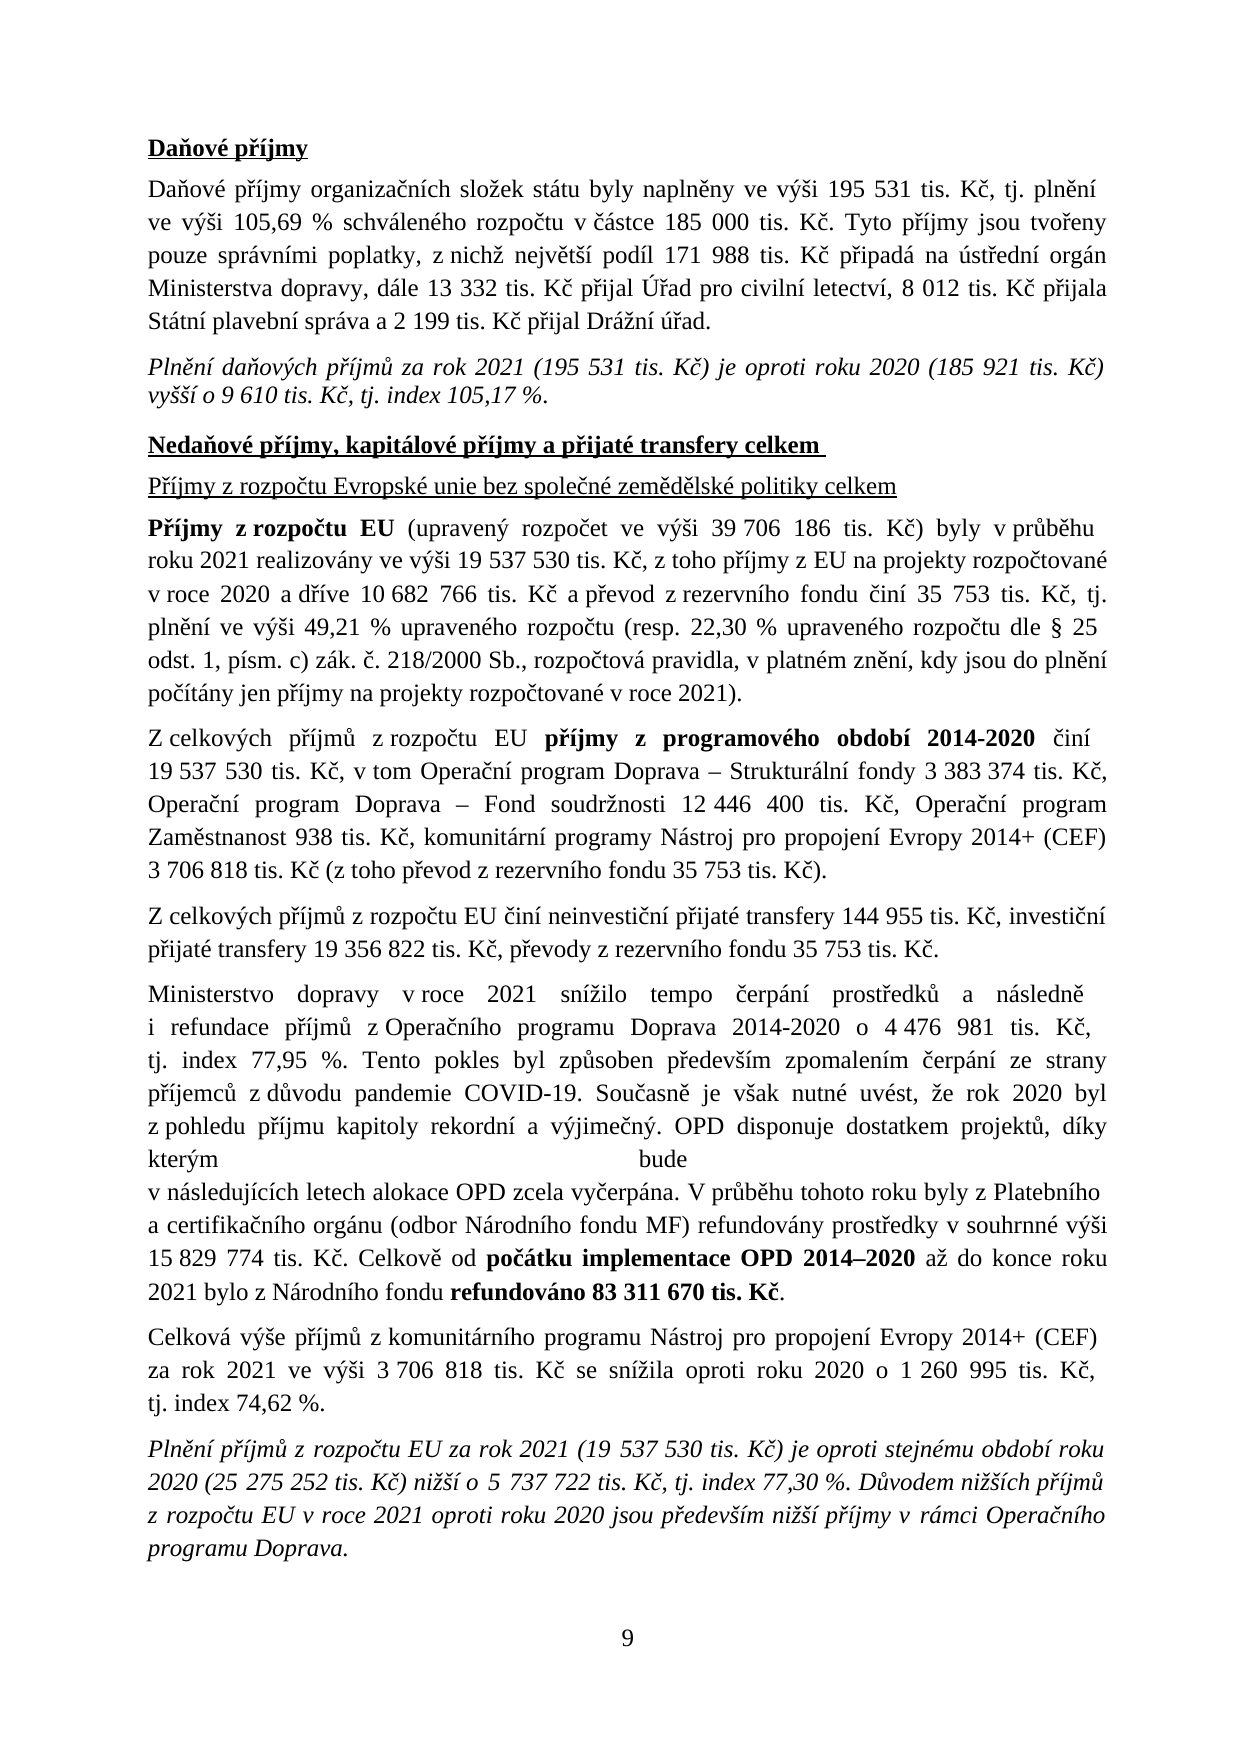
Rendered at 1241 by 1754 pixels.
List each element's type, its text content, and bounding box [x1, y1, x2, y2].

text Z celkových příjmů z rozpočtu EU příjmy z programového období 2014-2020 činí 19 537 530 tis. Kč, v tom Operační program Doprava – Strukturální fondy 3 383 374 tis. Kč, Operační program Doprava – Fond soudržnosti 12 446 400 tis. Kč, Operační program Zaměstnanost 938 tis. Kč, komunitární programy Nástroj pro propojení Evropy 2014+ (CEF) 3 706 818 tis. Kč (z toho převod z rezervního fondu 35 753 tis. Kč). [148, 723, 1107, 884]
text Plnění daňových příjmů za rok 2021 (195 531 tis. Kč) je oproti roku 2020 (185 921 tis. Kč) vyšší o 9 610 tis. Kč, tj. index 105,17 %. [148, 352, 1107, 409]
subtitle Nedaňové příjmy, kapitálové příjmy a přijaté transfery celkem [148, 430, 1107, 459]
subtitle Příjmy z rozpočtu Evropské unie bez společné zemědělské politiky celkem [103, 471, 1107, 500]
text Ministerstvo dopravy v roce 2021 snížilo tempo čerpání prostředků a následně i refundace příjmů z Operačního programu Doprava 2014-2020 o 4 476 981 tis. Kč, tj. index 77,95 %. Tento pokles byl způsoben především zpomalením čerpání ze strany příjemců z důvodu pandemie COVID-19. Současně je však nutné uvést, že rok 2020 byl z pohledu příjmu kapitoly rekordní a výjimečný. OPD disponuje dostatkem projektů, díky kterým bude v následujících letech alokace OPD zcela vyčerpána. V průběhu tohoto roku byly z Platebního a certifikačního orgánu (odbor Národního fondu MF) refundovány prostředky v souhrnné výši 15 829 774 tis. Kč. Celkově od počátku implementace OPD 2014–2020 až do konce roku 2021 bylo z Národního fondu refundováno 83 311 670 tis. Kč. [148, 979, 1107, 1305]
text Plnění příjmů z rozpočtu EU za rok 2021 (19 537 530 tis. Kč) je oproti stejnému období roku 2020 (25 275 252 tis. Kč) nižší o 5 737 722 tis. Kč, tj. index 77,30 %. Důvodem nižších příjmů z rozpočtu EU v roce 2021 oproti roku 2020 jsou především nižší příjmy v rámci Operačního programu Doprava. [148, 1434, 1107, 1561]
text Z celkových příjmů z rozpočtu EU činí neinvestiční přijaté transfery 144 955 tis. Kč, investiční přijaté transfery 19 356 822 tis. Kč, převody z rezervního fondu 35 753 tis. Kč. [148, 901, 1107, 963]
text Celková výše příjmů z komunitárního programu Nástroj pro propojení Evropy 2014+ (CEF) za rok 2021 ve výši 3 706 818 tis. Kč se snížila oproti roku 2020 o 1 260 995 tis. Kč, tj. index 74,62 %. [148, 1322, 1107, 1417]
text Příjmy z rozpočtu EU (upravený rozpočet ve výši 39 706 186 tis. Kč) byly v průběhu roku 2021 realizovány ve výši 19 537 530 tis. Kč, z toho příjmy z EU na projekty rozpočtované v roce 2020 a dříve 10 682 766 tis. Kč a převod z rezervního fondu činí 35 753 tis. Kč, tj. plnění ve výši 49,21 % upraveného rozpočtu (resp. 22,30 % upraveného rozpočtu dle § 25 odst. 1, písm. c) zák. č. 218/2000 Sb., rozpočtová pravidla, v platném znění, kdy jsou do plnění počítány jen příjmy na projekty rozpočtované v roce 2021). [148, 513, 1107, 706]
text Daňové příjmy organizačních složek státu byly naplněny ve výši 195 531 tis. Kč, tj. plnění ve výši 105,69 % schváleného rozpočtu v částce 185 000 tis. Kč. Tyto příjmy jsou tvořeny pouze správními poplatky, z nichž největší podíl 171 988 tis. Kč připadá na ústřední orgán Ministerstva dopravy, dále 13 332 tis. Kč přijal Úřad pro civilní letectví, 8 012 tis. Kč přijala Státní plavební správa a 2 199 tis. Kč přijal Drážní úřad. [148, 174, 1107, 335]
subtitle Daňové příjmy [148, 133, 1107, 162]
